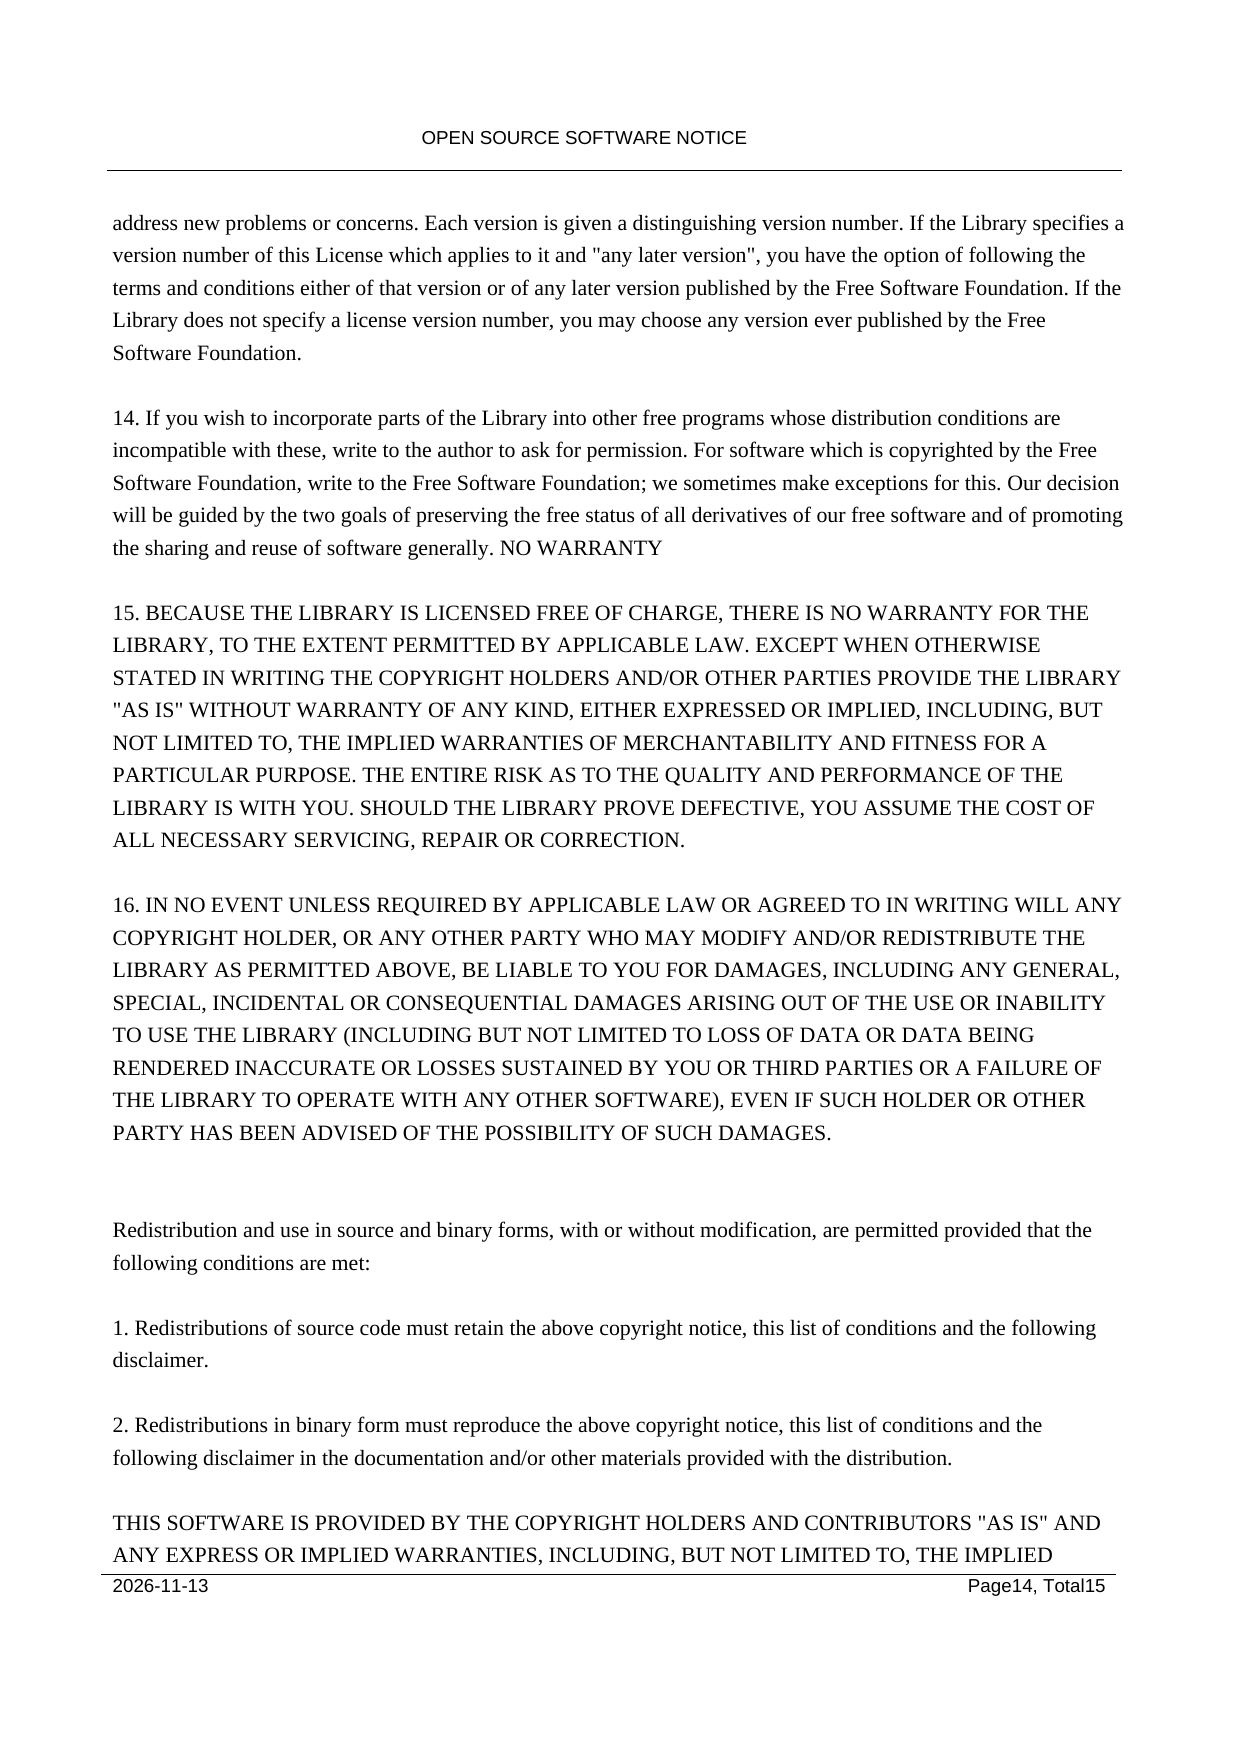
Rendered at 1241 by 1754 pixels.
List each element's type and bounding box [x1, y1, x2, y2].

text [112, 206, 1128, 1571]
